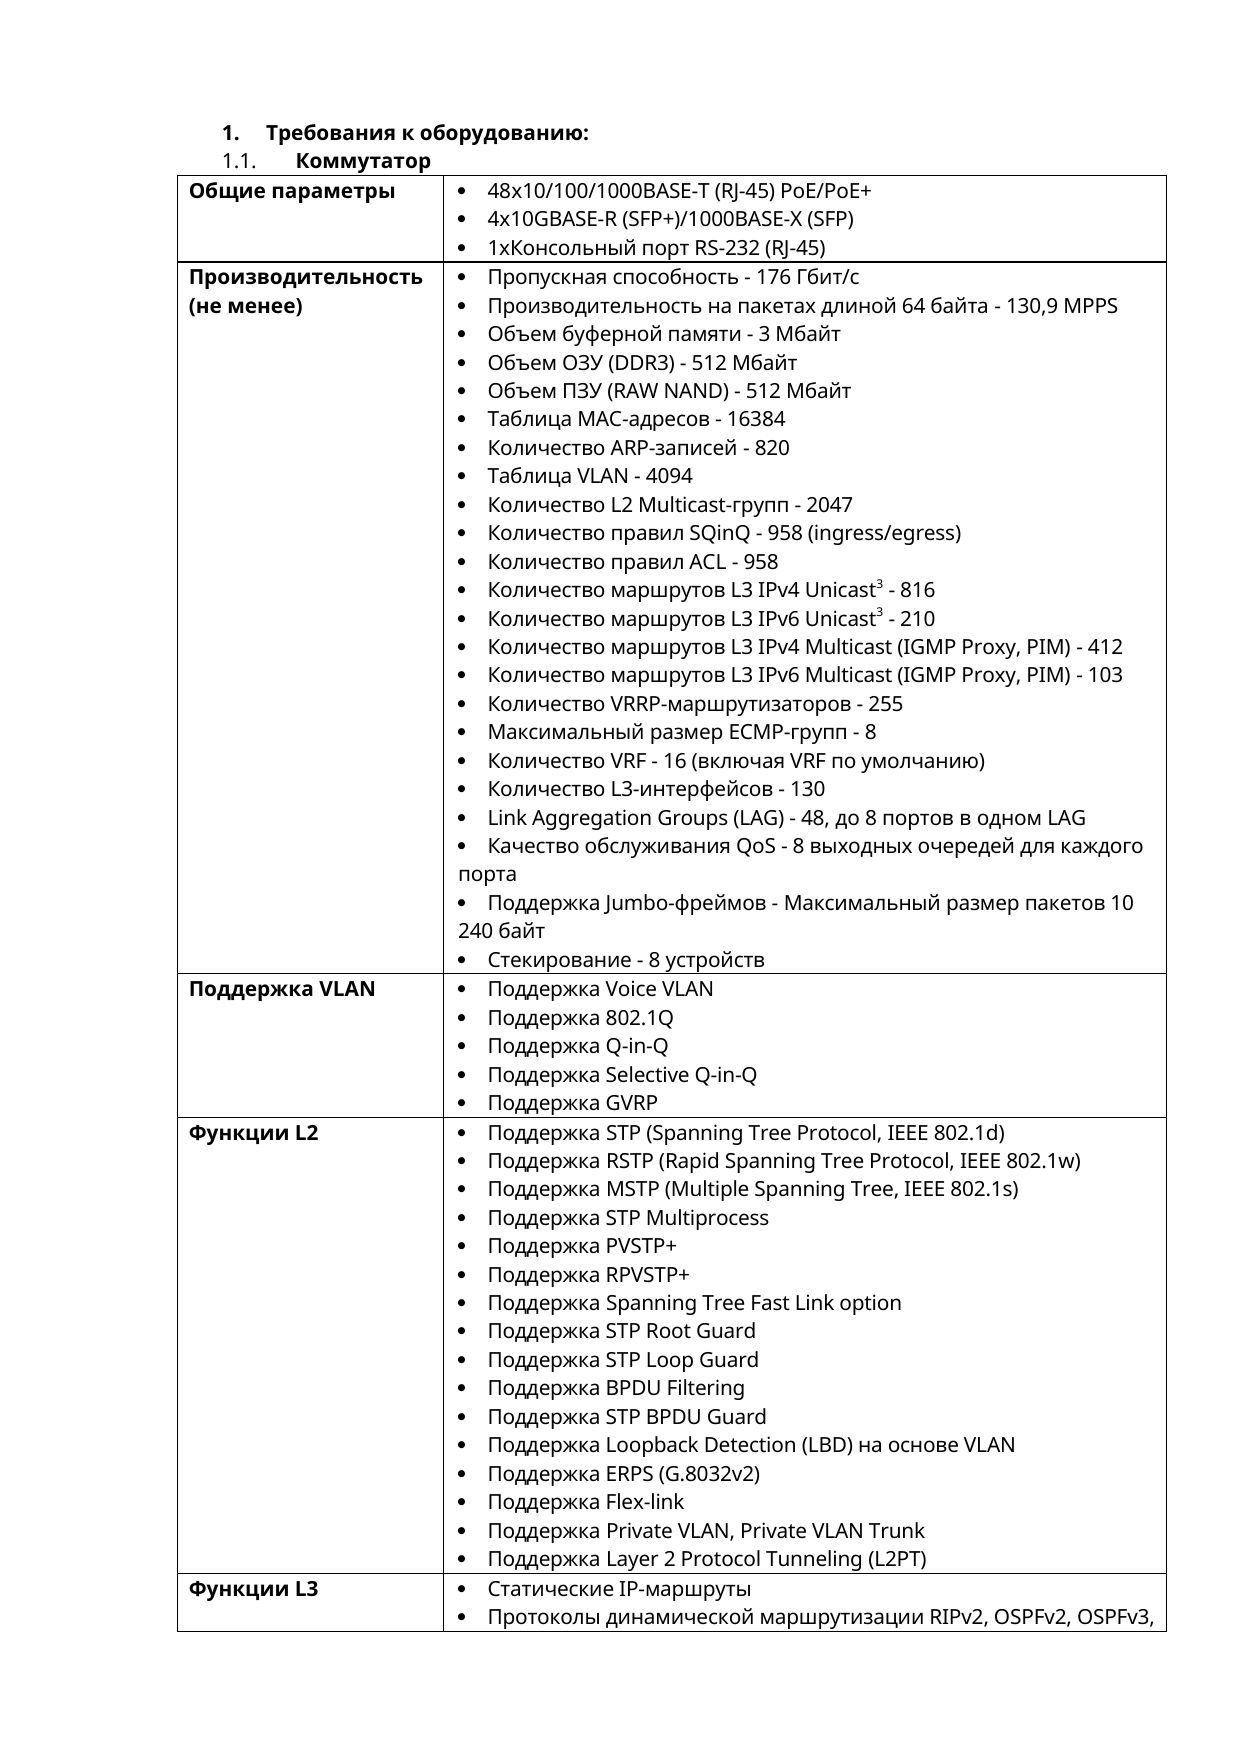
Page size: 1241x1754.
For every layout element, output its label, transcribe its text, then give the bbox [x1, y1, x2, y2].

table_cell Функции L2 [178, 1118, 443, 1573]
list Коммутатор [222, 147, 1152, 175]
table_cell Производительность (не менее) [178, 263, 443, 973]
table_cell Функции L3 [178, 1574, 443, 1631]
table_cell Поддержка STP (Spanning Tree Protocol, IEEE 802.1d) Поддержка RSTP (Rapid Spanning Tree Protocol, IEEE 802.1w) Поддержка MSTP (Multiple Spanning Tree, IEEE 802.1s) Поддержка STP Multiprocess Поддержка PVSTP+ Поддержка RPVSTP+ Поддержка Spanning Tree Fast Link option Поддержка STP Root Guard Поддержка STP Loop Guard Поддержка BPDU Filtering Поддержка STP BPDU Guard Поддержка Loopback Detection (LBD) на основе VLAN Поддержка ERPS (G.8032v2) Поддержка Flex-link Поддержка Private VLAN, Private VLAN Trunk Поддержка Layer 2 Protocol Tunneling (L2PT) [444, 1118, 1166, 1573]
table_cell Поддержка VLAN [178, 974, 443, 1117]
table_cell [444, 1574, 1166, 1631]
table_cell Пропускная способность - 176 Гбит/с Производительность на пакетах длиной 64 байта - 130,9 MPPS Объем буферной памяти - 3 Мбайт Объем ОЗУ (DDR3) - 512 Мбайт Объем ПЗУ (RAW NAND) - 512 Мбайт Таблица MAC-адресов - 16384 Количество ARP-записей - 820 Таблица VLAN - 4094 Количество L2 Multicast-групп - 2047 Количество правил SQinQ - 958 (ingress/egress) Количество правил ACL - 958 Количество маршрутов L3 IPv4 Unicast3 - 816 Количество маршрутов L3 IPv6 Unicast3 - 210 Количество маршрутов L3 IPv4 Multicast (IGMP Proxy, PIM) - 412 Количество маршрутов L3 IPv6 Multicast (IGMP Proxy, PIM) - 103 Количество VRRP-маршрутизаторов - 255 Максимальный размер ECMP-групп - 8 Количество VRF - 16 (включая VRF по умолчанию) Количество L3-интерфейсов - 130 Link Aggregation Groups (LAG) - 48, до 8 портов в одном LAG Качество обслуживания QoS - 8 выходных очередей для каждого порта Поддержка Jumbo-фреймов - Максимальный размер пакетов 10 240 байт Стекирование - 8 устройств [444, 263, 1166, 973]
list Требования к оборудованию: [177, 118, 1152, 147]
table_header 48х10/100/1000BASE-T (RJ-45) PoE/PoE+ 4х10GBASE-R (SFP+)/1000BASE-X (SFP) 1xКонсольный порт RS-232 (RJ-45) [444, 176, 1166, 261]
table_header Общие параметры [178, 176, 443, 261]
table_cell Поддержка Voice VLAN Поддержка 802.1Q Поддержка Q-in-Q Поддержка Selective Q-in-Q Поддержка GVRP [444, 974, 1166, 1117]
